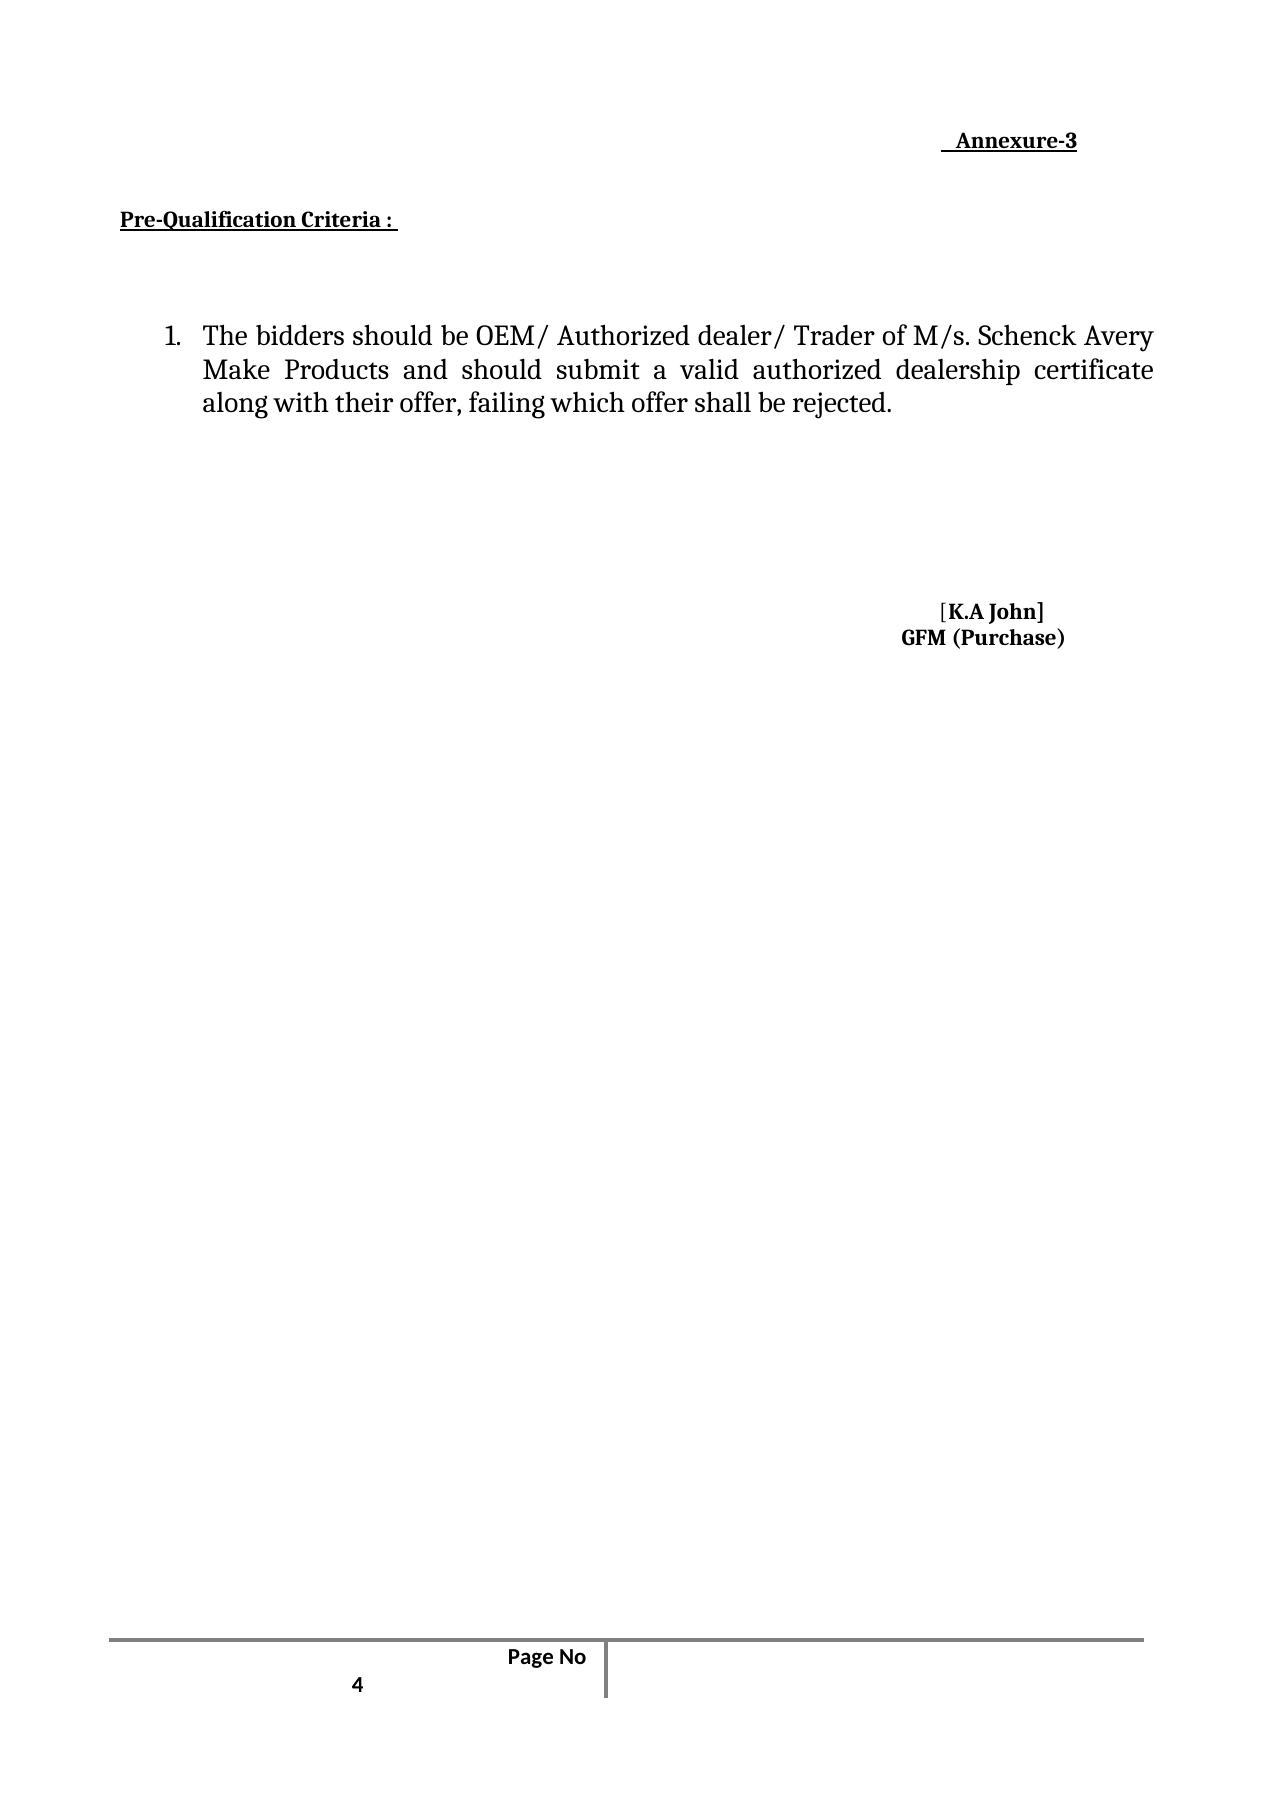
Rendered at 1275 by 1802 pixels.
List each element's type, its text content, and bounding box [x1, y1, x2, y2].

text Pre-Qualification Criteria : [120, 207, 1155, 233]
list The bidders should be OEM/ Authorized dealer/ Trader of M/s. Schenck Avery Make Products and should submit a valid authorized dealership certificate along with their offer, failing which offer shall be rejected. [165, 319, 1155, 420]
text Annexure-3 [795, 128, 1155, 154]
text GFM (Purchase) [120, 625, 1155, 651]
text [K.A John] [120, 598, 1155, 625]
